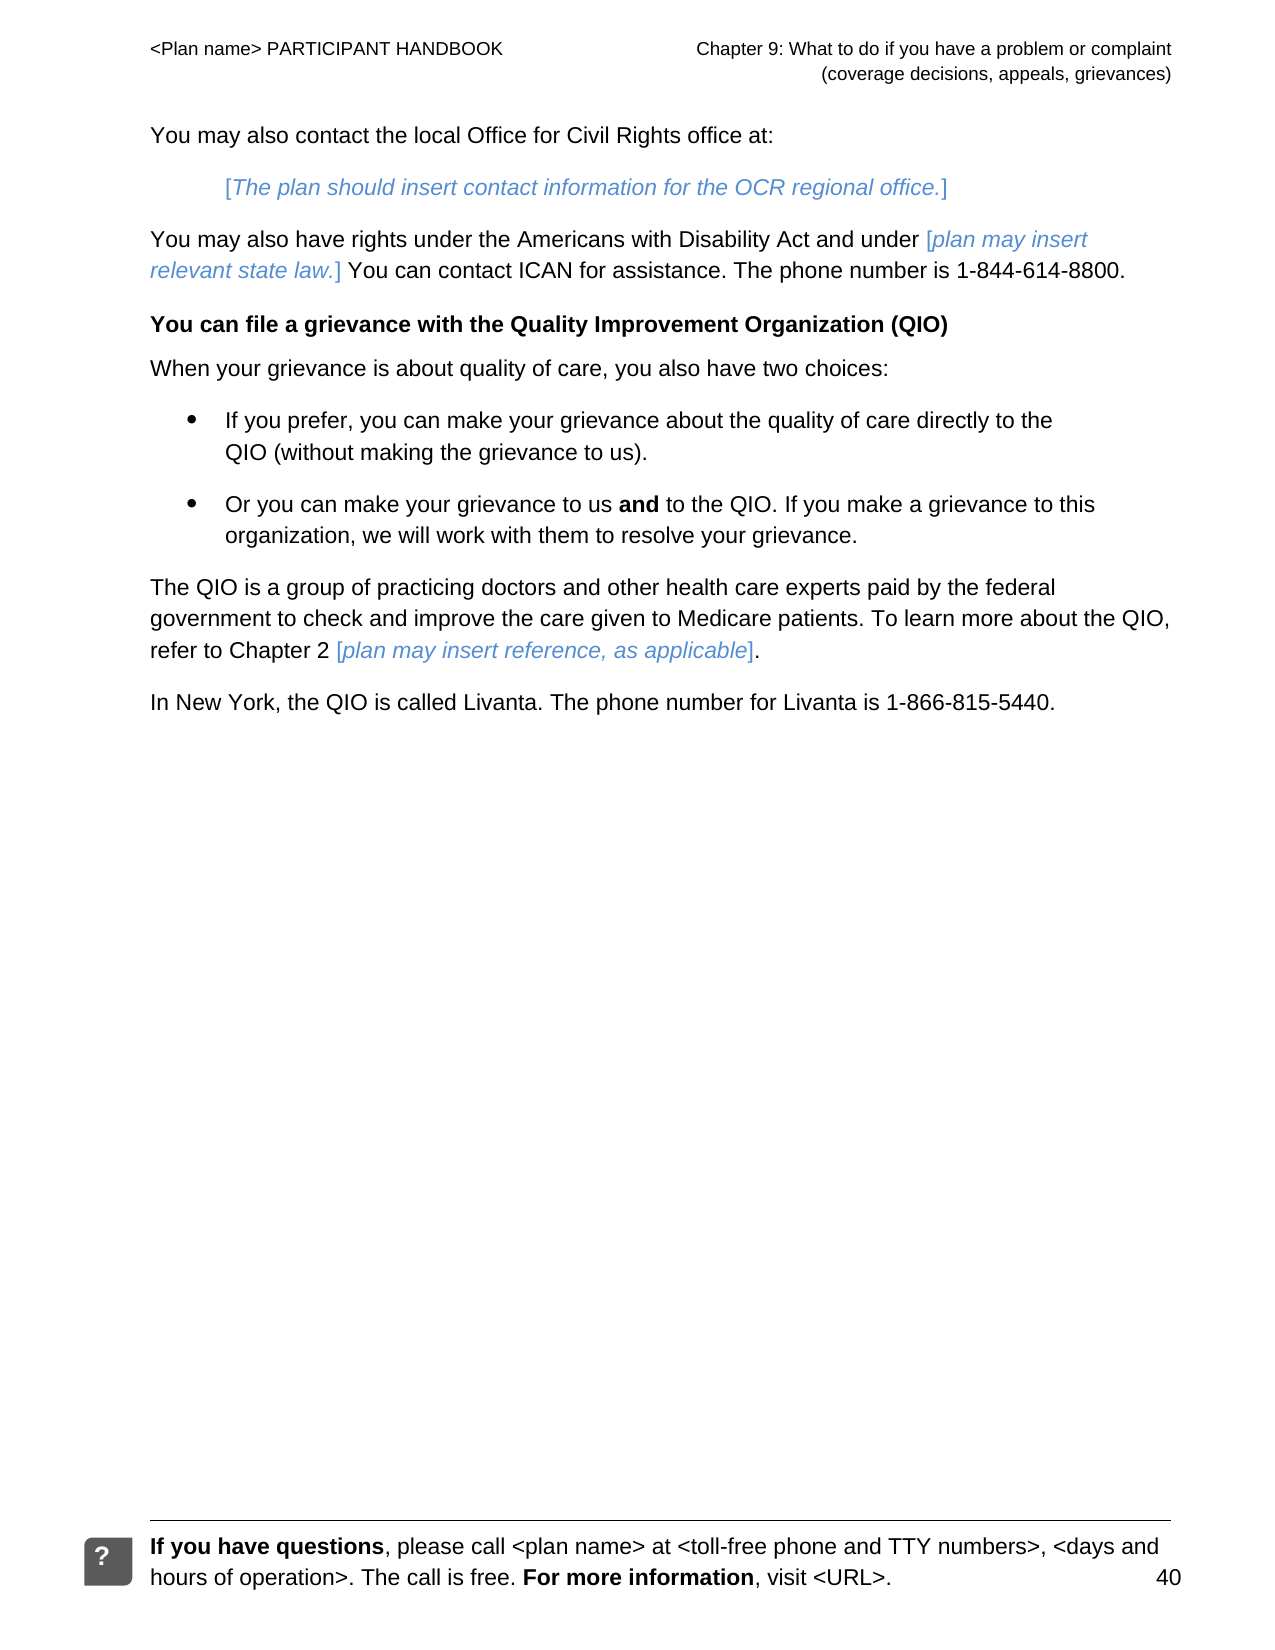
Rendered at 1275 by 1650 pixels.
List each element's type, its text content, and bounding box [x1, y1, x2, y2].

text [The plan should insert contact information for the OCR regional office.] [225, 171, 1096, 202]
list If you prefer, you can make your grievance about the quality of care directly to the QIO (without making the grievance to us). [187, 404, 1096, 466]
text When your grievance is about quality of care, you also have two choices: [150, 352, 1171, 383]
subtitle You can file a grievance with the Quality Improvement Organization (QIO) [150, 306, 1096, 339]
text You may also have rights under the Americans with Disability Act and under [plan may insert relevant state law.] You can contact ICAN for assistance. The phone number is 1-844-614-8800. [150, 223, 1171, 285]
text The QIO is a group of practicing doctors and other health care experts paid by the federal government to check and improve the care given to Medicare patients. To learn more about the QIO, refer to Chapter 2 [plan may insert reference, as applicable]. [150, 571, 1171, 664]
text In New York, the QIO is called Livanta. The phone number for Livanta is 1-866-815-5440. [150, 685, 1171, 716]
text You may also contact the local Office for Civil Rights office at: [150, 118, 1171, 150]
list Or you can make your grievance to us and to the QIO. If you make a grievance to this organization, we will work with them to resolve your grievance. [187, 487, 1096, 550]
